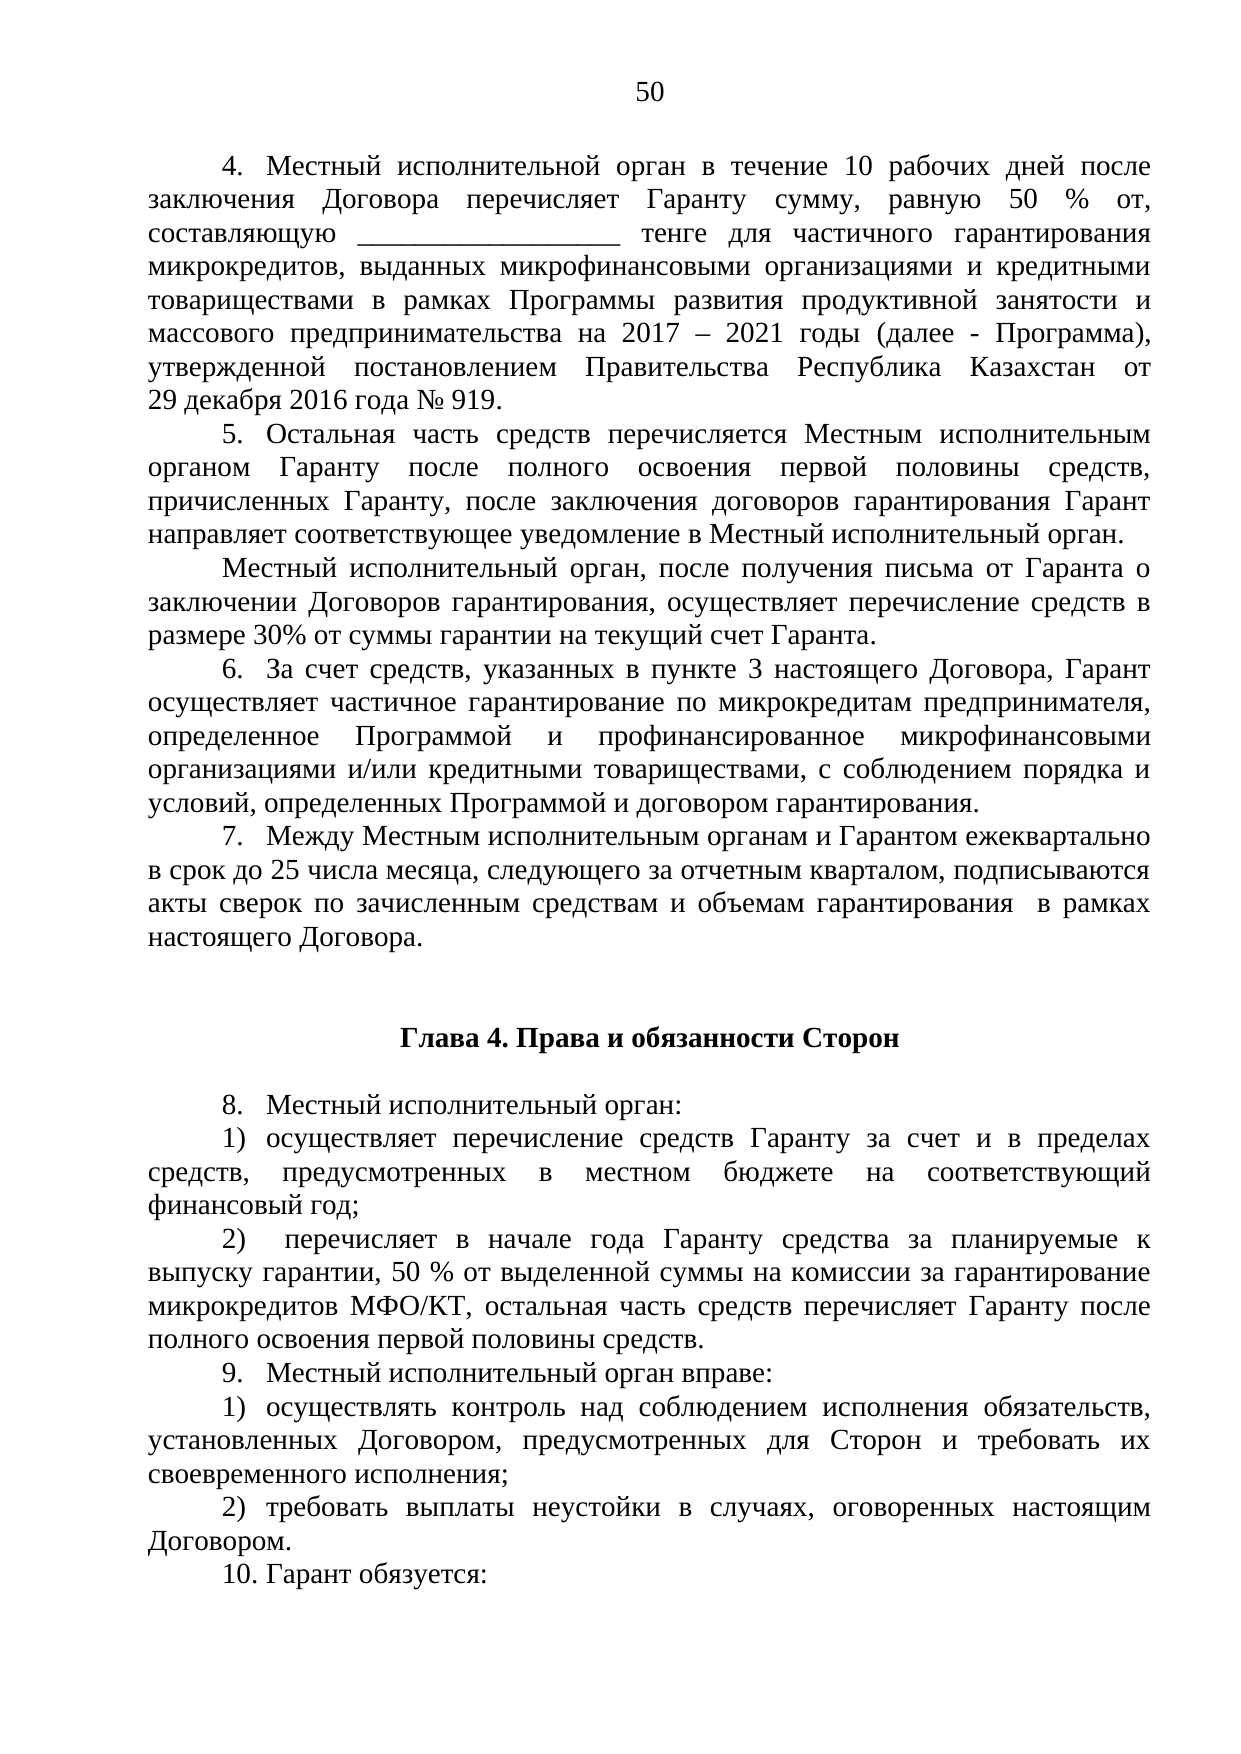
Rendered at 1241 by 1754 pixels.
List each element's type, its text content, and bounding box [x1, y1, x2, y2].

list Местный исполнительной орган в течение 10 рабочих дней после заключения Договора перечисляет Гаранту сумму, равную 50 % от, составляющую __________________ тенге для частичного гарантирования микрокредитов, выданных микрофинансовыми организациями и кредитными товариществами в рамках Программы развития продуктивной занятости и массового предпринимательства на 2017 – 2021 годы (далее - Программа), утвержденной постановлением Правительства Республика Казахстан от 29 декабря 2016 года № 919. [148, 148, 1152, 416]
list Местный исполнительный орган вправе: [148, 1355, 1152, 1389]
list осуществляет перечисление средств Гаранту за счет и в пределах средств, предусмотренных в местном бюджете на соответствующий финансовый год; [148, 1120, 1152, 1221]
list За счет средств, указанных в пункте 3 настоящего Договора, Гарант осуществляет частичное гарантирование по микрокредитам предпринимателя, определенное Программой и профинансированное микрофинансовыми организациями и/или кредитными товариществами, с соблюдением порядка и условий, определенных Программой и договором гарантирования. [148, 651, 1152, 818]
list Гарант обязуется: [148, 1556, 1152, 1590]
list осуществлять контроль над соблюдением исполнения обязательств, установленных Договором, предусмотренных для Сторон и требовать их своевременного исполнения; [148, 1389, 1152, 1489]
list требовать выплаты неустойки в случаях, оговоренных настоящим Договором. [148, 1489, 1152, 1556]
list Между Местным исполнительным органам и Гарантом ежеквартально в срок до 25 числа месяца, следующего за отчетным кварталом, подписываются акты сверок по зачисленным средствам и объемам гарантирования в рамках настоящего Договора. [148, 818, 1152, 953]
list перечисляет в начале года Гаранту средства за планируемые к выпуску гарантии, 50 % от выделенной суммы на комиссии за гарантирование микрокредитов МФО/КТ, остальная часть средств перечисляет Гаранту после полного освоения первой половины средств. [148, 1221, 1152, 1355]
list Местный исполнительный орган: [148, 1087, 1152, 1120]
text Местный исполнительный орган, после получения письма от Гаранта о заключении Договоров гарантирования, осуществляет перечисление средств в размере 30% от суммы гарантии на текущий счет Гаранта. [148, 550, 1152, 651]
list Остальная часть средств перечисляется Местным исполнительным органом Гаранту после полного освоения первой половины средств, причисленных Гаранту, после заключения договоров гарантирования Гарант направляет соответствующее уведомление в Местный исполнительный орган. [148, 416, 1152, 550]
list Глава 4. Права и обязанности Сторон [148, 1020, 1152, 1053]
